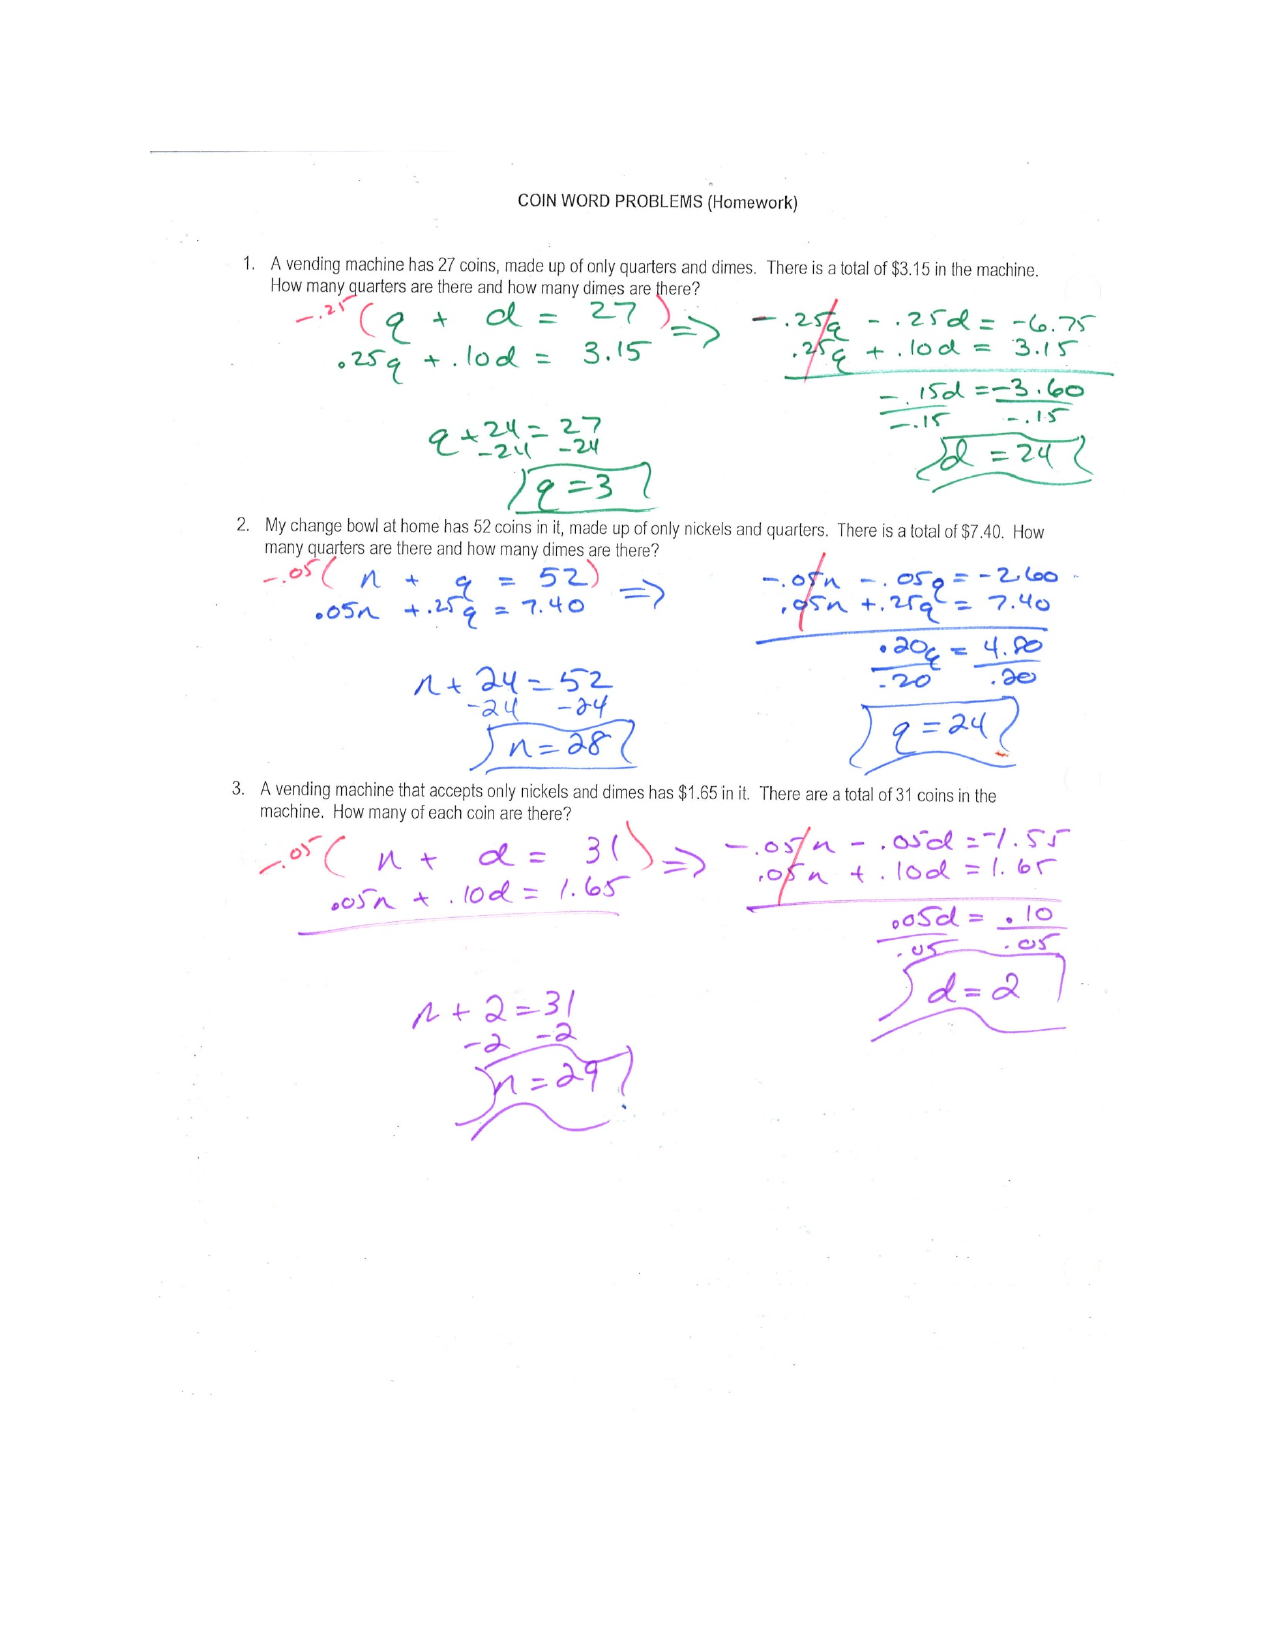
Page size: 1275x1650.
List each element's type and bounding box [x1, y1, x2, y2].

picture [150, 150, 1125, 1412]
